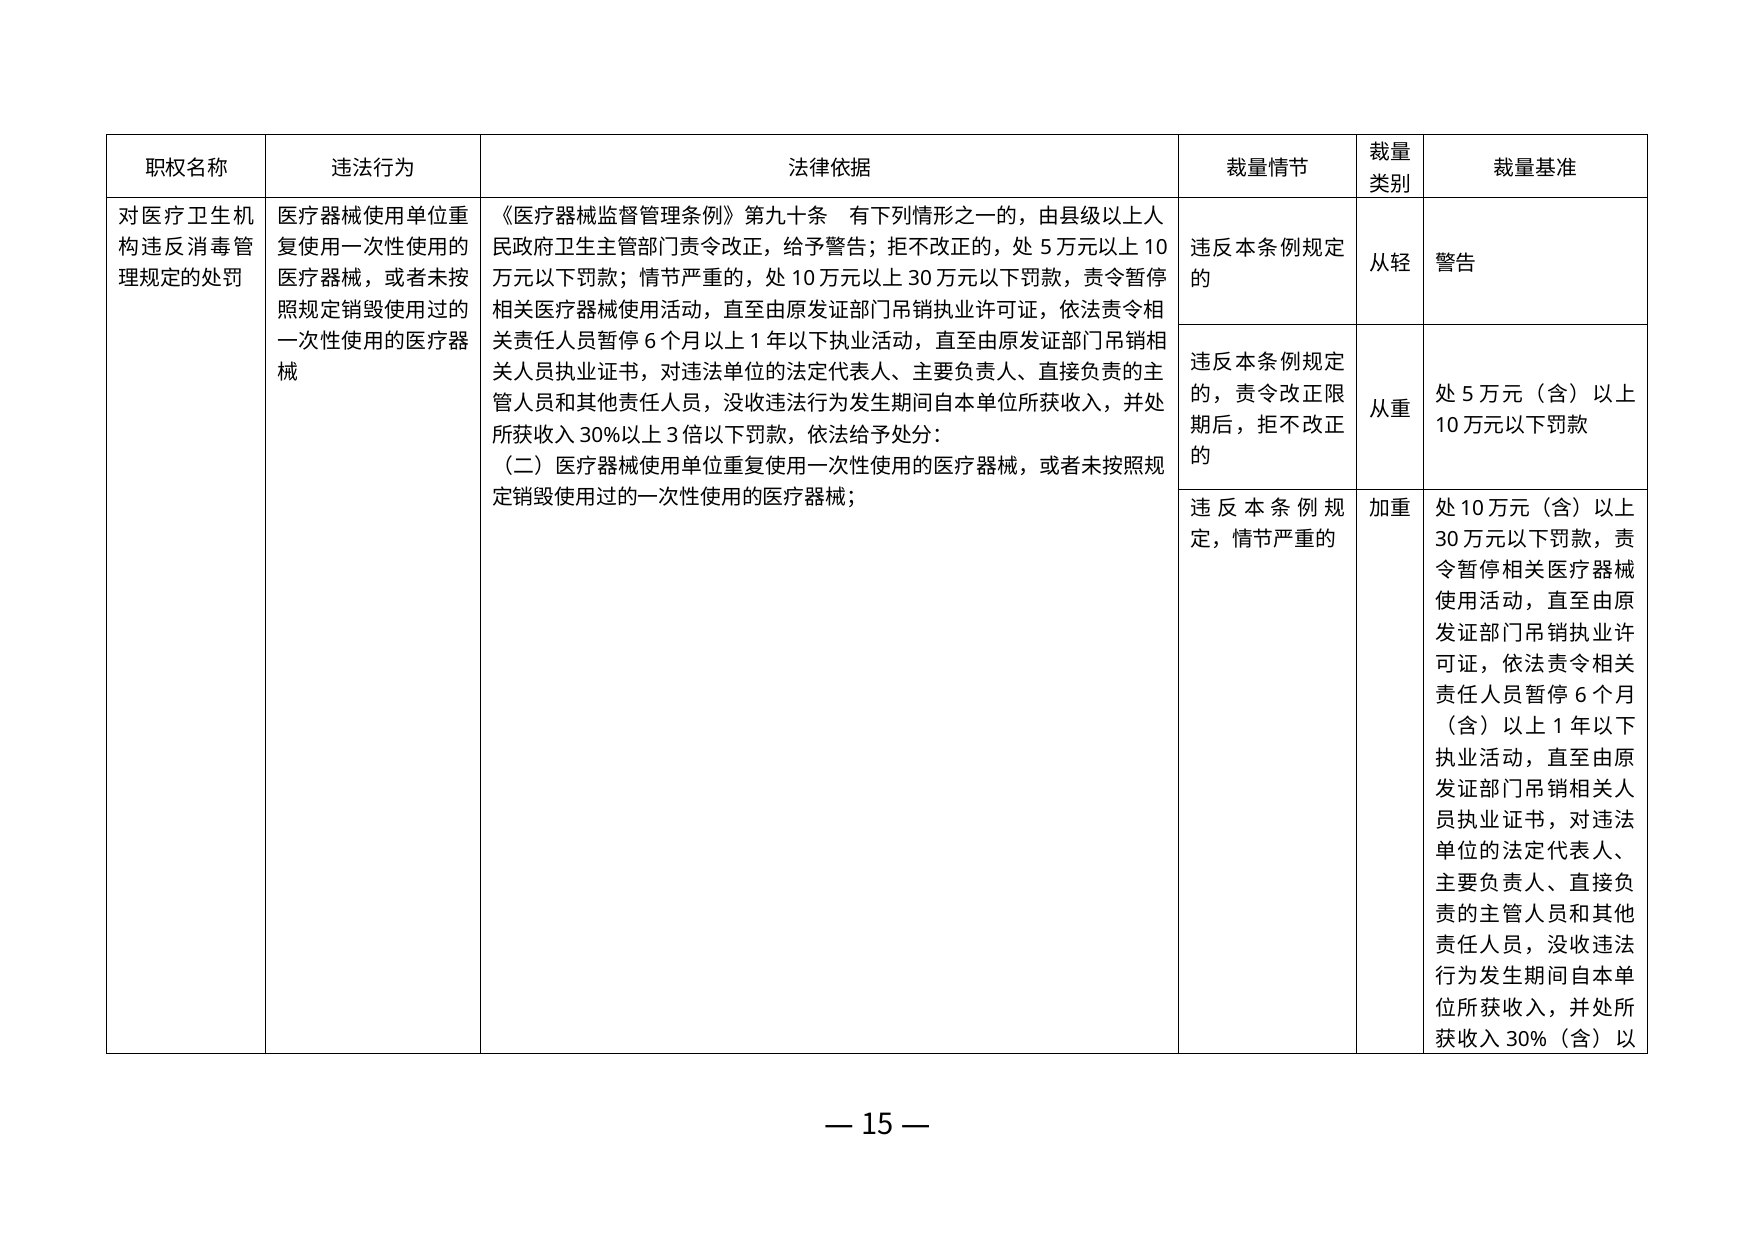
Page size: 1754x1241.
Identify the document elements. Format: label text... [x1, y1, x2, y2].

table_cell 违反本条例规定，情节严重的 [1179, 490, 1356, 1052]
table_cell 处5万元（含）以上10万元以下罚款 [1424, 325, 1647, 489]
table_header 职权名称 [107, 135, 265, 197]
table_cell 加重 [1357, 490, 1423, 1052]
table_cell 对医疗卫生机构违反消毒管理规定的处罚 [107, 198, 265, 1052]
table_header 法律依据 [481, 135, 1178, 197]
table_cell 警告 [1424, 198, 1647, 324]
table_header 裁量类别 [1357, 135, 1423, 197]
table_header 违法行为 [266, 135, 480, 197]
table_header 裁量情节 [1179, 135, 1356, 197]
table_cell 违反本条例规定的，责令改正限期后，拒不改正的 [1179, 325, 1356, 489]
table_cell 医疗器械使用单位重复使用一次性使用的医疗器械，或者未按照规定销毁使用过的一次性使用的医疗器械 [266, 198, 480, 1052]
table_header 裁量基准 [1424, 135, 1647, 197]
table_cell 违反本条例规定的 [1179, 198, 1356, 324]
table_cell 从轻 [1357, 198, 1423, 324]
table_cell 《医疗器械监督管理条例》第九十条 有下列情形之一的，由县级以上人民政府卫生主管部门责令改正，给予警告；拒不改正的，处5万元以上10万元以下罚款；情节严重的，处10万元以上30万元以下罚款，责令暂停相关医疗器械使用活动，直至由原发证部门吊销执业许可证，依法责令相关责任人员暂停6个月以上1年以下执业活动，直至由原发证部门吊销相关人员执业证书，对违法单位的法定代表人、主要负责人、直接负责的主管人员和其他责任人员，没收违法行为发生期间自本单位所获收入，并处所获收入30%以上3倍以下罚款，依法给予处分： （二）医疗器械使用单位重复使用一次性使用的医疗器械，或者未按照规定销毁使用过的一次性使用的医疗器械； [481, 198, 1178, 1052]
table_cell 从重 [1357, 325, 1423, 489]
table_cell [1424, 490, 1647, 1052]
